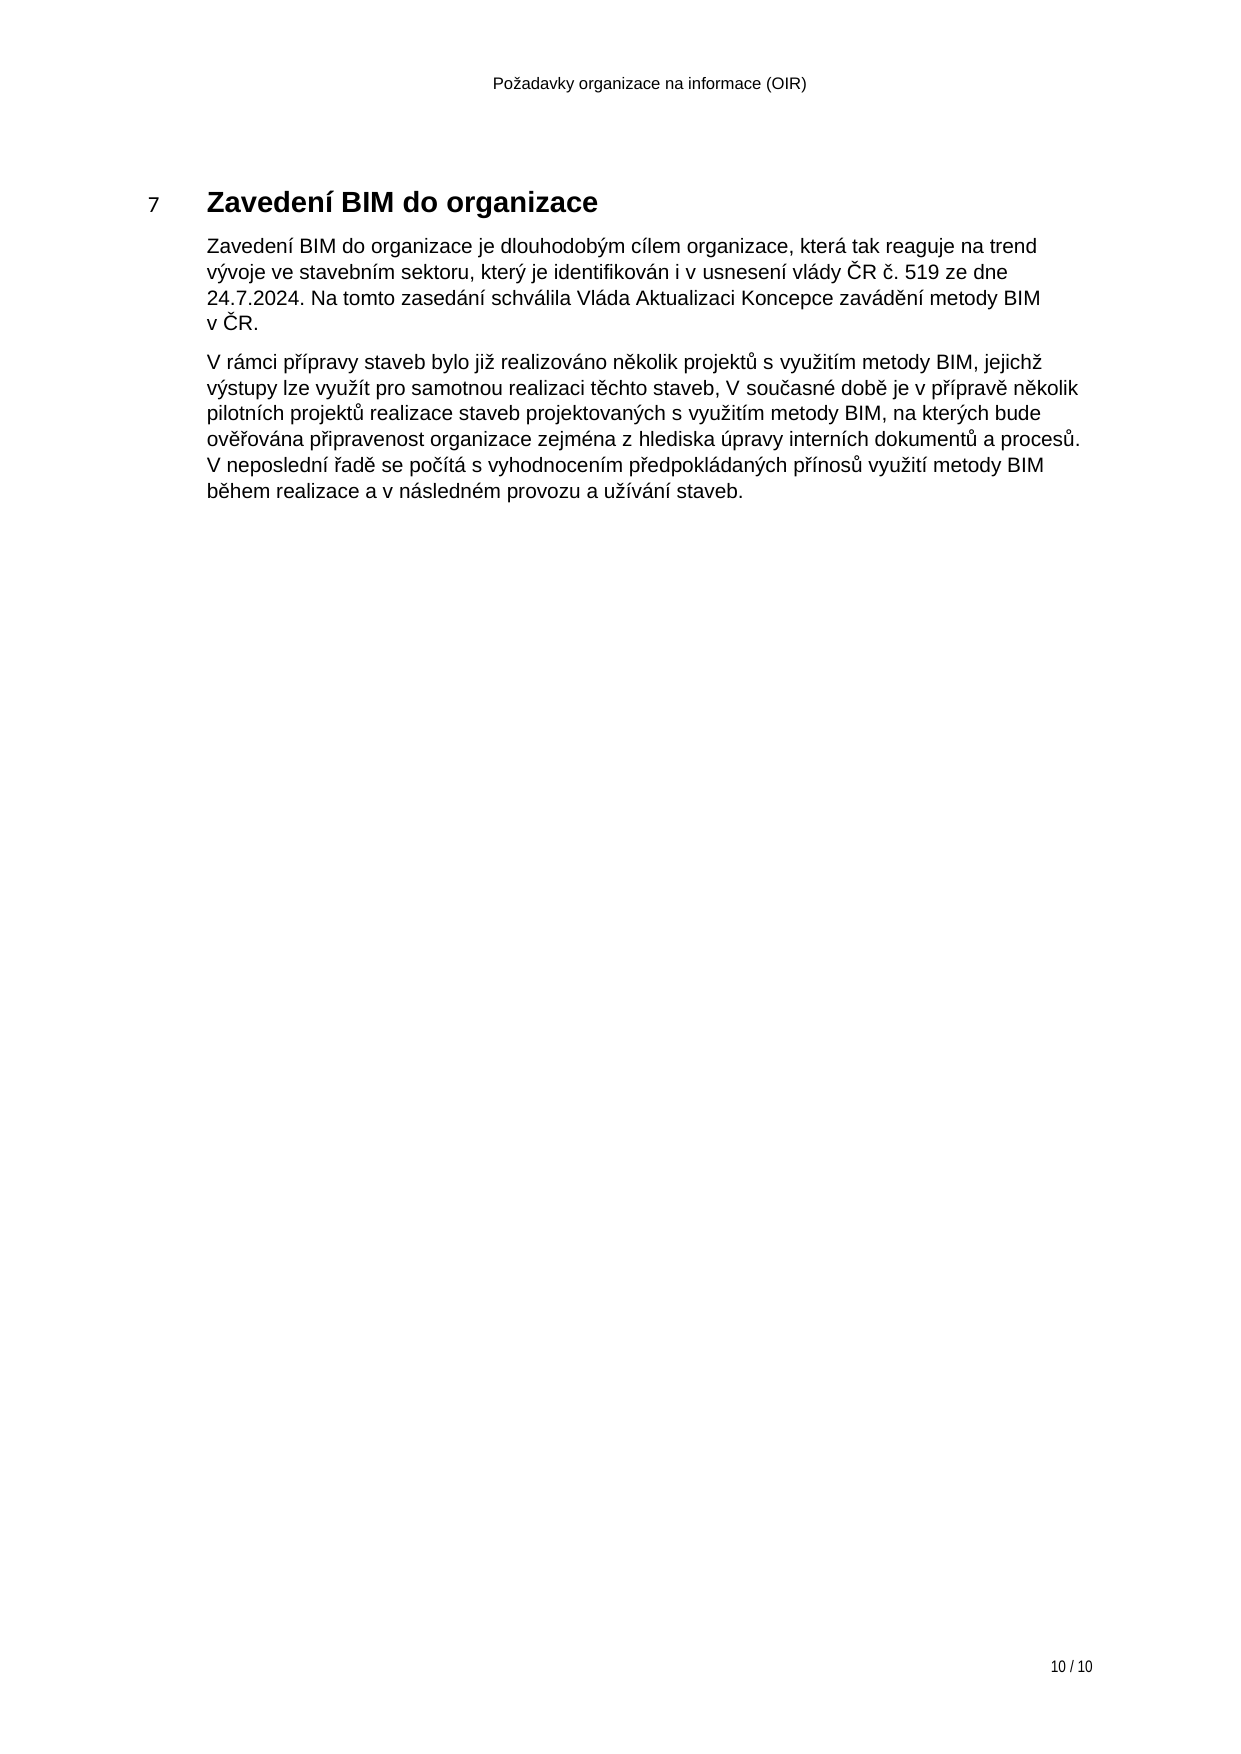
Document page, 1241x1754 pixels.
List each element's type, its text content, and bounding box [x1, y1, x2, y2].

subtitle Zavedení BIM do organizace [148, 185, 1093, 219]
text V rámci přípravy staveb bylo již realizováno několik projektů s využitím metody BIM, jejichž výstupy lze využít pro samotnou realizaci těchto staveb, V současné době je v přípravě několik pilotních projektů realizace staveb projektovaných s využitím metody BIM, na kterých bude ověřována připravenost organizace zejména z hlediska úpravy interních dokumentů a procesů. V neposlední řadě se počítá s vyhodnocením předpokládaných přínosů využití metody BIM během realizace a v následném provozu a užívání staveb. [207, 349, 1093, 503]
text Zavedení BIM do organizace je dlouhodobým cílem organizace, která tak reaguje na trend vývoje ve stavebním sektoru, který je identifikován i v usnesení vlády ČR č. 519 ze dne 24.7.2024. Na tomto zasedání schválila Vláda Aktualizaci Koncepce zavádění metody BIM v ČR. [207, 234, 1093, 335]
